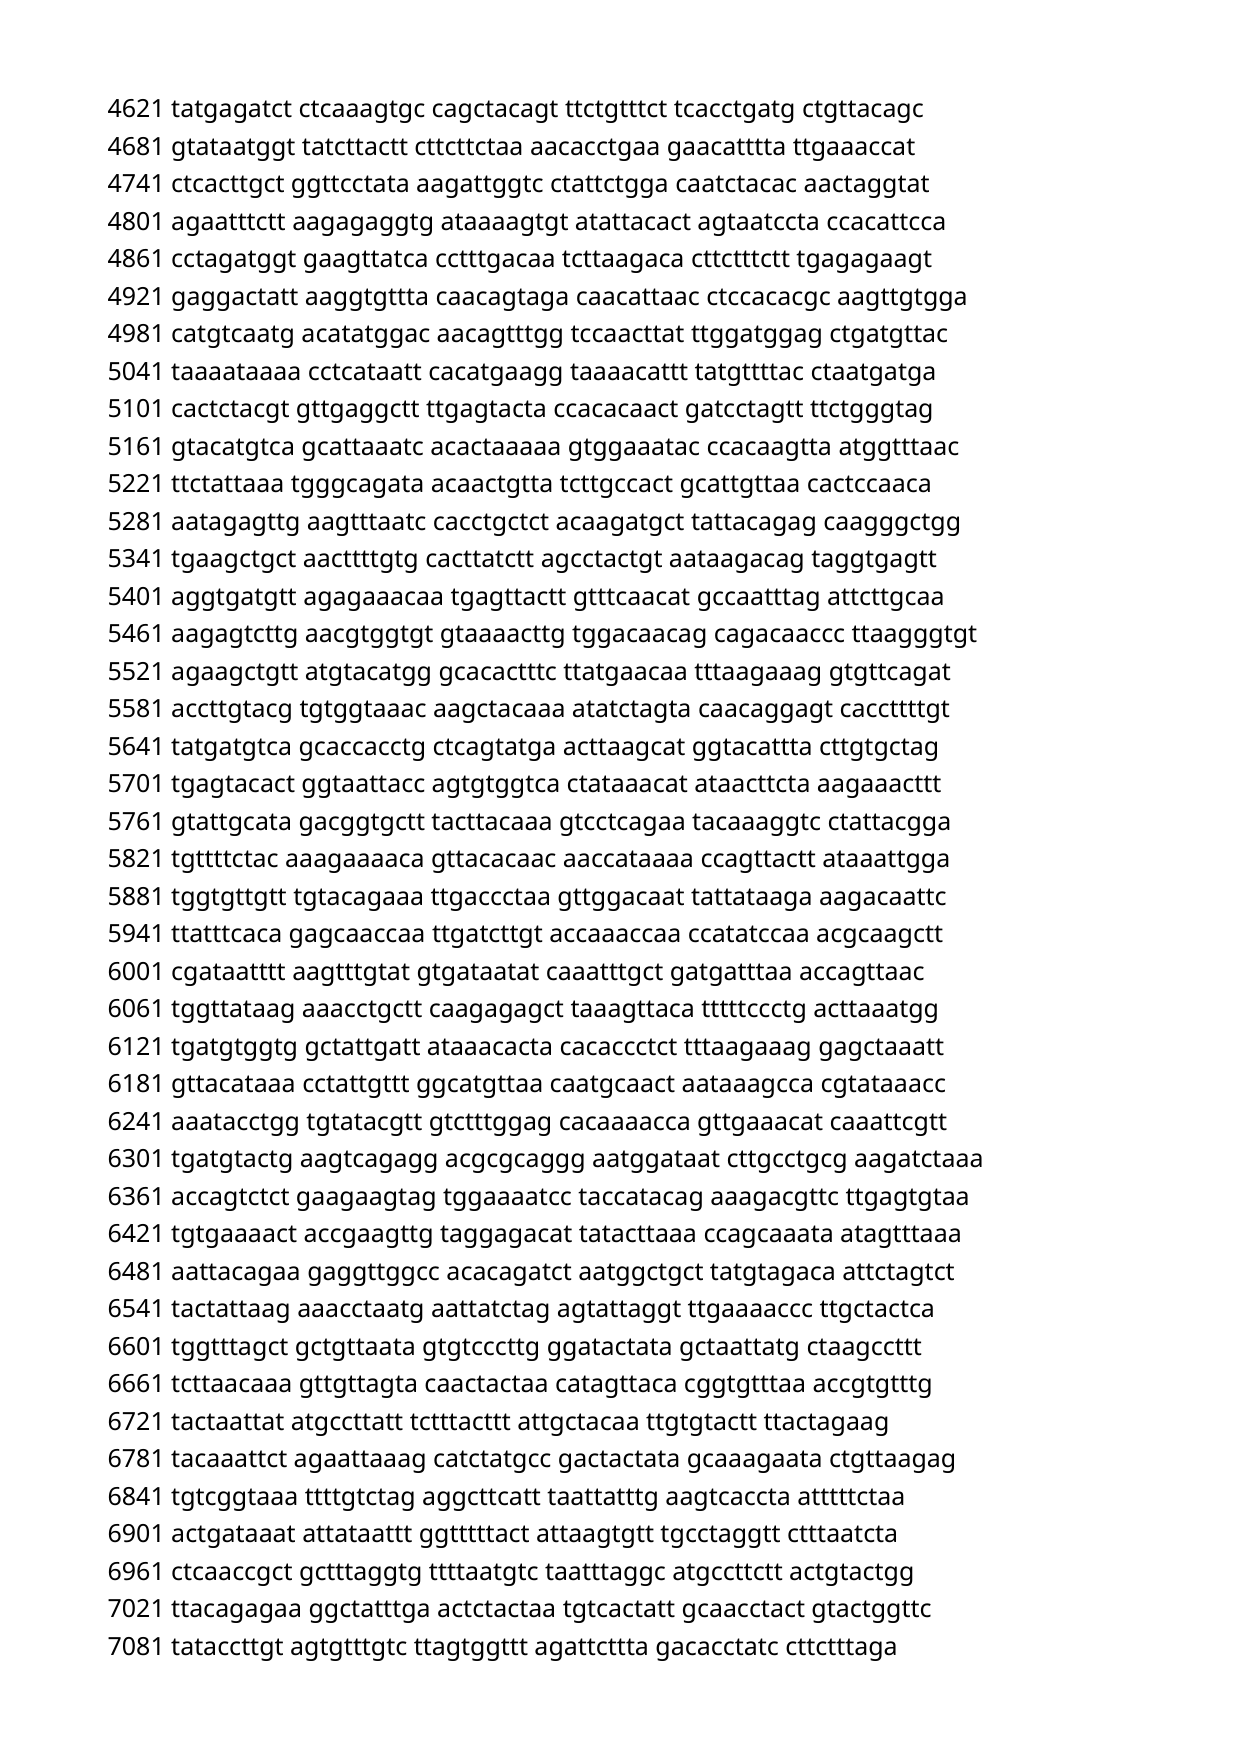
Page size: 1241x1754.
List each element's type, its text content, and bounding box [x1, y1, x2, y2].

text 6601 tggtttagct gctgttaata gtgtcccttg ggatactata gctaattatg ctaagccttt [75, 1327, 1165, 1364]
text 4801 agaatttctt aagagaggtg ataaaagtgt atattacact agtaatccta ccacattcca [75, 202, 1165, 239]
text 5101 cactctacgt gttgaggctt ttgagtacta ccacacaact gatcctagtt ttctgggtag [75, 389, 1165, 427]
text 4681 gtataatggt tatcttactt cttcttctaa aacacctgaa gaacatttta ttgaaaccat [75, 127, 1165, 164]
text 5341 tgaagctgct aacttttgtg cacttatctt agcctactgt aataagacag taggtgagtt [75, 539, 1165, 577]
text 5461 aagagtcttg aacgtggtgt gtaaaacttg tggacaacag cagacaaccc ttaagggtgt [75, 614, 1165, 652]
text 6361 accagtctct gaagaagtag tggaaaatcc taccatacag aaagacgttc ttgagtgtaa [75, 1177, 1165, 1214]
text 5881 tggtgttgtt tgtacagaaa ttgaccctaa gttggacaat tattataaga aagacaattc [75, 877, 1165, 914]
text 6181 gttacataaa cctattgttt ggcatgttaa caatgcaact aataaagcca cgtataaacc [75, 1064, 1165, 1102]
text 6961 ctcaaccgct gctttaggtg ttttaatgtc taatttaggc atgccttctt actgtactgg [75, 1552, 1165, 1589]
text 5641 tatgatgtca gcaccacctg ctcagtatga acttaagcat ggtacattta cttgtgctag [75, 727, 1165, 764]
text 5701 tgagtacact ggtaattacc agtgtggtca ctataaacat ataacttcta aagaaacttt [75, 764, 1165, 802]
text 6301 tgatgtactg aagtcagagg acgcgcaggg aatggataat cttgcctgcg aagatctaaa [75, 1139, 1165, 1177]
text 6061 tggttataag aaacctgctt caagagagct taaagttaca tttttccctg acttaaatgg [75, 989, 1165, 1027]
text 6901 actgataaat attataattt ggtttttact attaagtgtt tgcctaggtt ctttaatcta [75, 1514, 1165, 1552]
text 6001 cgataatttt aagtttgtat gtgataatat caaatttgct gatgatttaa accagttaac [75, 952, 1165, 989]
text 5581 accttgtacg tgtggtaaac aagctacaaa atatctagta caacaggagt caccttttgt [75, 689, 1165, 727]
text 6661 tcttaacaaa gttgttagta caactactaa catagttaca cggtgtttaa accgtgtttg [75, 1364, 1165, 1402]
text 4981 catgtcaatg acatatggac aacagtttgg tccaacttat ttggatggag ctgatgttac [75, 314, 1165, 352]
text 5761 gtattgcata gacggtgctt tacttacaaa gtcctcagaa tacaaaggtc ctattacgga [75, 802, 1165, 839]
text 7081 tataccttgt agtgtttgtc ttagtggttt agattcttta gacacctatc cttctttaga [75, 1627, 1165, 1664]
text 4861 cctagatggt gaagttatca cctttgacaa tcttaagaca cttctttctt tgagagaagt [75, 239, 1165, 277]
text 5041 taaaataaaa cctcataatt cacatgaagg taaaacattt tatgttttac ctaatgatga [75, 352, 1165, 389]
text 5281 aatagagttg aagtttaatc cacctgctct acaagatgct tattacagag caagggctgg [75, 502, 1165, 539]
text 6421 tgtgaaaact accgaagttg taggagacat tatacttaaa ccagcaaata atagtttaaa [75, 1214, 1165, 1252]
text 6841 tgtcggtaaa ttttgtctag aggcttcatt taattatttg aagtcaccta atttttctaa [75, 1477, 1165, 1514]
text 5821 tgttttctac aaagaaaaca gttacacaac aaccataaaa ccagttactt ataaattgga [75, 839, 1165, 877]
text 6121 tgatgtggtg gctattgatt ataaacacta cacaccctct tttaagaaag gagctaaatt [75, 1027, 1165, 1064]
text 4741 ctcacttgct ggttcctata aagattggtc ctattctgga caatctacac aactaggtat [75, 164, 1165, 202]
text 5401 aggtgatgtt agagaaacaa tgagttactt gtttcaacat gccaatttag attcttgcaa [75, 577, 1165, 614]
text 5221 ttctattaaa tgggcagata acaactgtta tcttgccact gcattgttaa cactccaaca [75, 464, 1165, 502]
text 6481 aattacagaa gaggttggcc acacagatct aatggctgct tatgtagaca attctagtct [75, 1252, 1165, 1289]
text 7021 ttacagagaa ggctatttga actctactaa tgtcactatt gcaacctact gtactggttc [75, 1589, 1165, 1627]
text 5941 ttatttcaca gagcaaccaa ttgatcttgt accaaaccaa ccatatccaa acgcaagctt [75, 914, 1165, 952]
text 4621 tatgagatct ctcaaagtgc cagctacagt ttctgtttct tcacctgatg ctgttacagc [75, 89, 1165, 127]
text 6541 tactattaag aaacctaatg aattatctag agtattaggt ttgaaaaccc ttgctactca [75, 1289, 1165, 1327]
text 6781 tacaaattct agaattaaag catctatgcc gactactata gcaaagaata ctgttaagag [75, 1439, 1165, 1477]
text 6241 aaatacctgg tgtatacgtt gtctttggag cacaaaacca gttgaaacat caaattcgtt [75, 1102, 1165, 1139]
text 6721 tactaattat atgccttatt tctttacttt attgctacaa ttgtgtactt ttactagaag [75, 1402, 1165, 1439]
text 5161 gtacatgtca gcattaaatc acactaaaaa gtggaaatac ccacaagtta atggtttaac [75, 427, 1165, 464]
text 4921 gaggactatt aaggtgttta caacagtaga caacattaac ctccacacgc aagttgtgga [75, 277, 1165, 314]
text 5521 agaagctgtt atgtacatgg gcacactttc ttatgaacaa tttaagaaag gtgttcagat [75, 652, 1165, 689]
